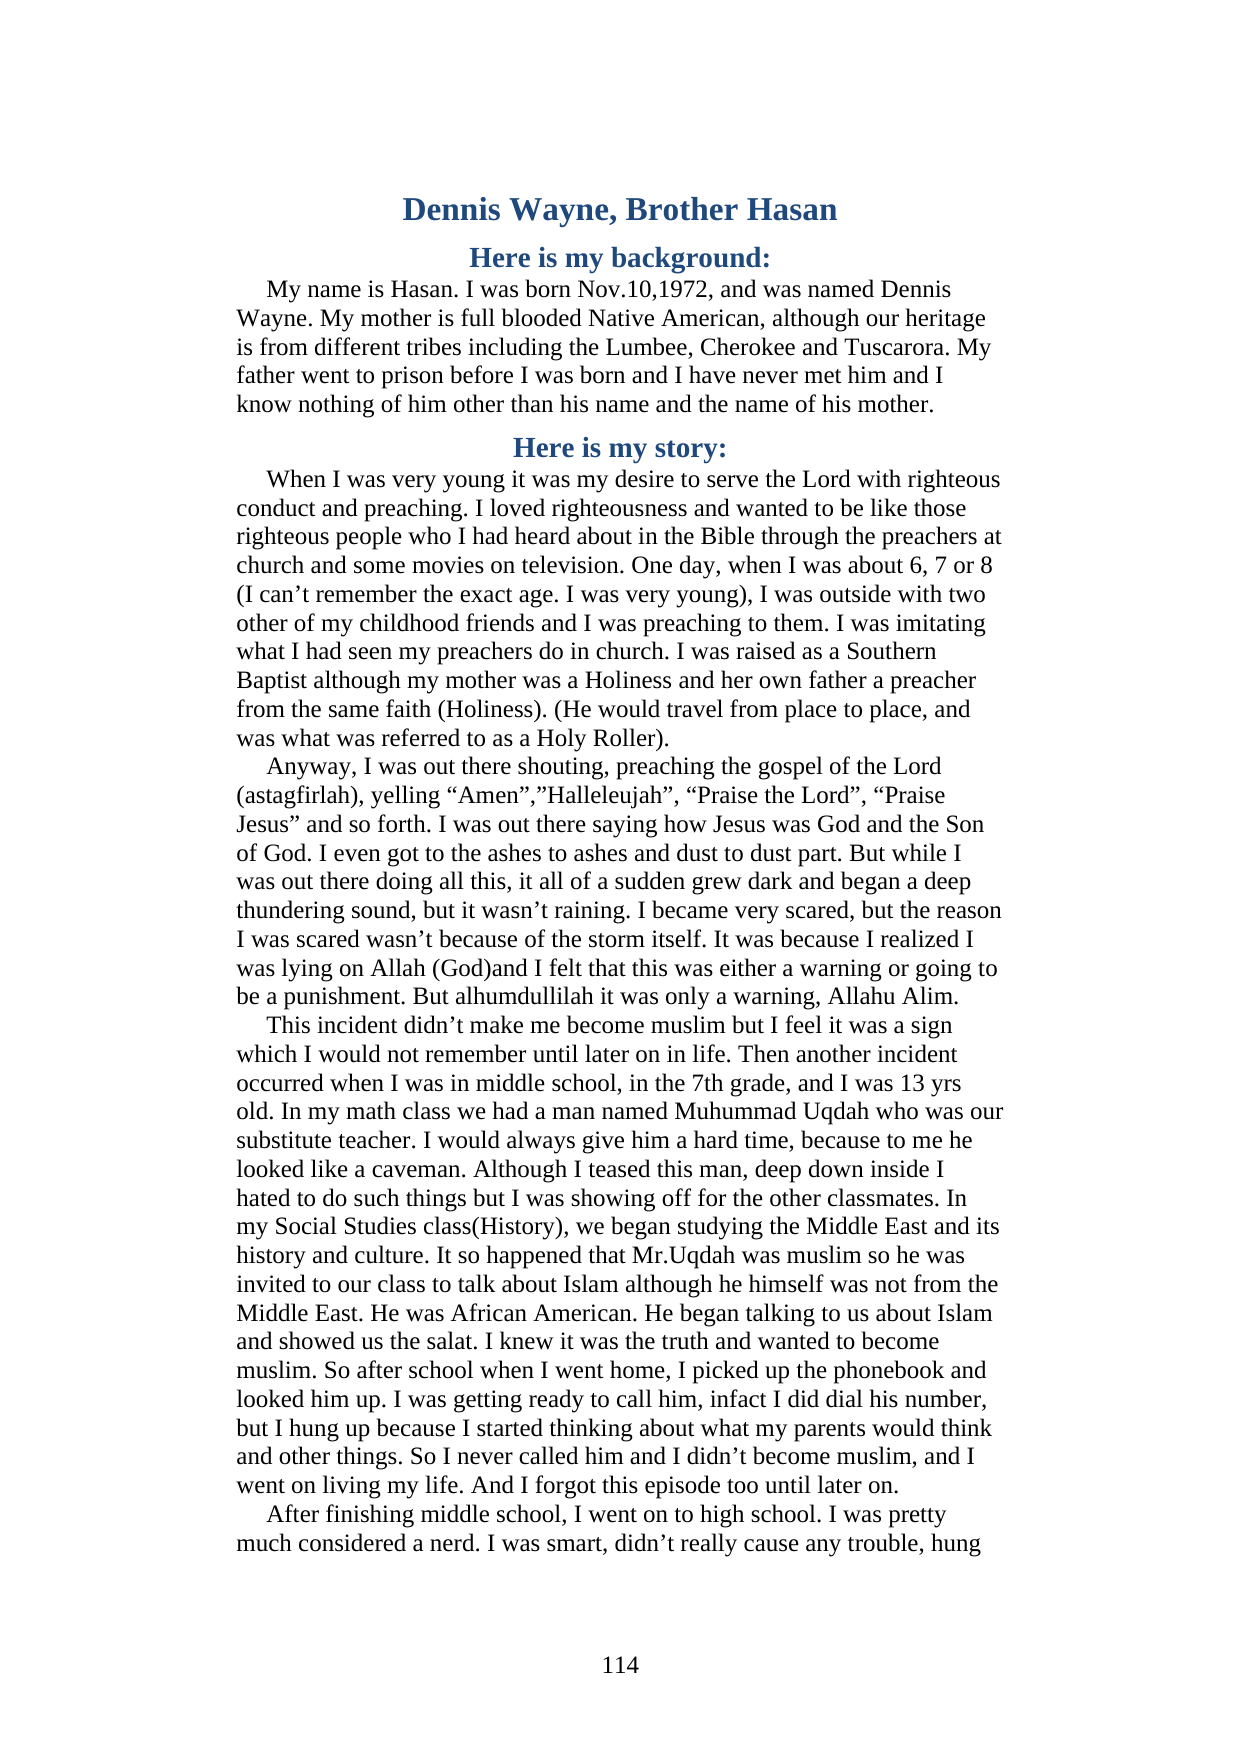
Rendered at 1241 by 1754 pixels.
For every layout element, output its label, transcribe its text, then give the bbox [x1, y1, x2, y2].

subtitle Here is my background: [236, 241, 1004, 274]
subtitle Here is my story: [236, 430, 1004, 464]
text My name is Hasan. I was born Nov.10,1972, and was named Dennis Wayne. My mother is full blooded Native American, although our heritage is from different tribes including the Lumbee, Cherokee and Tuscarora. My father went to prison before I was born and I have never met him and I know nothing of him other than his name and the name of his mother. [236, 274, 1004, 418]
text This incident didn’t make me become muslim but I feel it was a sign which I would not remember until later on in life. Then another incident occurred when I was in middle school, in the 7th grade, and I was 13 yrs old. In my math class we had a man named Muhummad Uqdah who was our substitute teacher. I would always give him a hard time, because to me he looked like a caveman. Although I teased this man, deep down inside I hated to do such things but I was showing off for the other classmates. In my Social Studies class(History), we began studying the Middle East and its history and culture. It so happened that Mr.Uqdah was muslim so he was invited to our class to talk about Islam although he himself was not from the Middle East. He was African American. He began talking to us about Islam and showed us the salat. I knew it was the truth and wanted to become muslim. So after school when I went home, I picked up the phonebook and looked him up. I was getting ready to call him, infact I did dial his number, but I hung up because I started thinking about what my parents would think and other things. So I never called him and I didn’t become muslim, and I went on living my life. And I forgot this episode too until later on. [236, 1010, 1004, 1499]
text Anyway, I was out there shouting, preaching the gospel of the Lord (astagfirlah), yelling “Amen”,”Halleleujah”, “Praise the Lord”, “Praise Jesus” and so forth. I was out there saying how Jesus was God and the Son of God. I even got to the ashes to ashes and dust to dust part. But while I was out there doing all this, it all of a sudden grew dark and began a deep thundering sound, but it wasn’t raining. I became very scared, but the reason I was scared wasn’t because of the storm itself. It was because I realized I was lying on Allah (God)and I felt that this was either a warning or going to be a punishment. But alhumdullilah it was only a warning, Allahu Alim. [236, 751, 1004, 1010]
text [236, 1499, 1004, 1556]
subtitle Dennis Wayne, Brother Hasan [236, 190, 1004, 228]
text When I was very young it was my desire to serve the Lord with righteous conduct and preaching. I loved righteousness and wanted to be like those righteous people who I had heard about in the Bible through the preachers at church and some movies on television. One day, when I was about 6, 7 or 8 (I can’t remember the exact age. I was very young), I was outside with two other of my childhood friends and I was preaching to them. I was imitating what I had seen my preachers do in church. I was raised as a Southern Baptist although my mother was a Holiness and her own father a preacher from the same faith (Holiness). (He would travel from place to place, and was what was referred to as a Holy Roller). [236, 464, 1004, 751]
